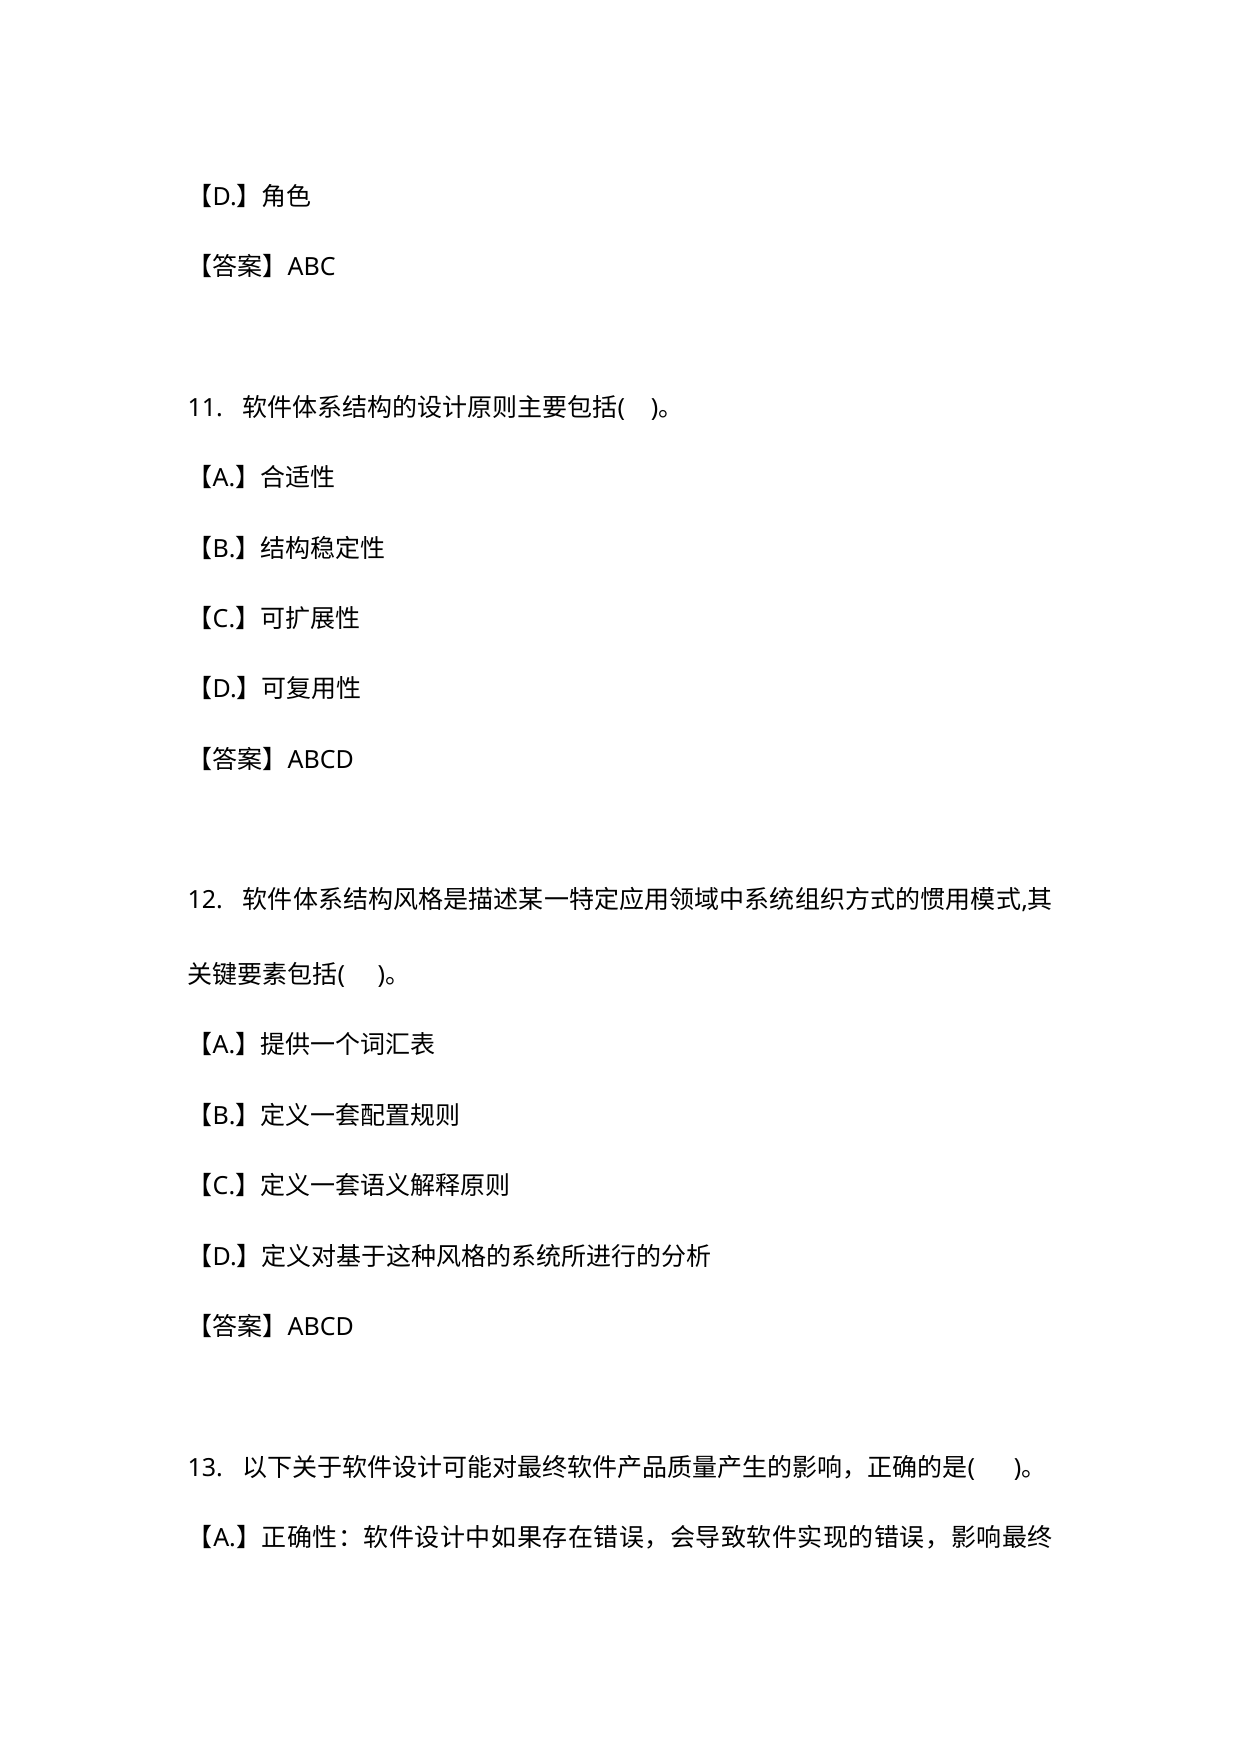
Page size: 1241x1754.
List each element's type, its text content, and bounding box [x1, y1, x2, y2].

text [187, 1503, 1053, 1568]
list 软件体系结构风格是描述某一特定应用领域中系统组织方式的惯用模式,其关键要素包括( )。 [187, 866, 1053, 1005]
text 【D.】角色 [187, 162, 1053, 227]
text 【B.】结构稳定性 [187, 514, 1053, 579]
text 【答案】ABCD [187, 1292, 1053, 1357]
text 【B.】定义一套配置规则 [187, 1081, 1053, 1146]
text 【C.】定义一套语义解释原则 [187, 1151, 1053, 1216]
text 【答案】ABCD [187, 725, 1053, 790]
list 软件体系结构的设计原则主要包括( )。 [187, 373, 1053, 438]
text 【D.】定义对基于这种风格的系统所进行的分析 [187, 1222, 1053, 1287]
text 【A.】合适性 [187, 443, 1053, 508]
list 以下关于软件设计可能对最终软件产品质量产生的影响，正确的是( )。 [187, 1433, 1053, 1498]
text 【A.】提供一个词汇表 [187, 1011, 1053, 1076]
text 【C.】可扩展性 [187, 584, 1053, 649]
text 【D.】可复用性 [187, 654, 1053, 719]
text 【答案】ABC [187, 232, 1053, 297]
